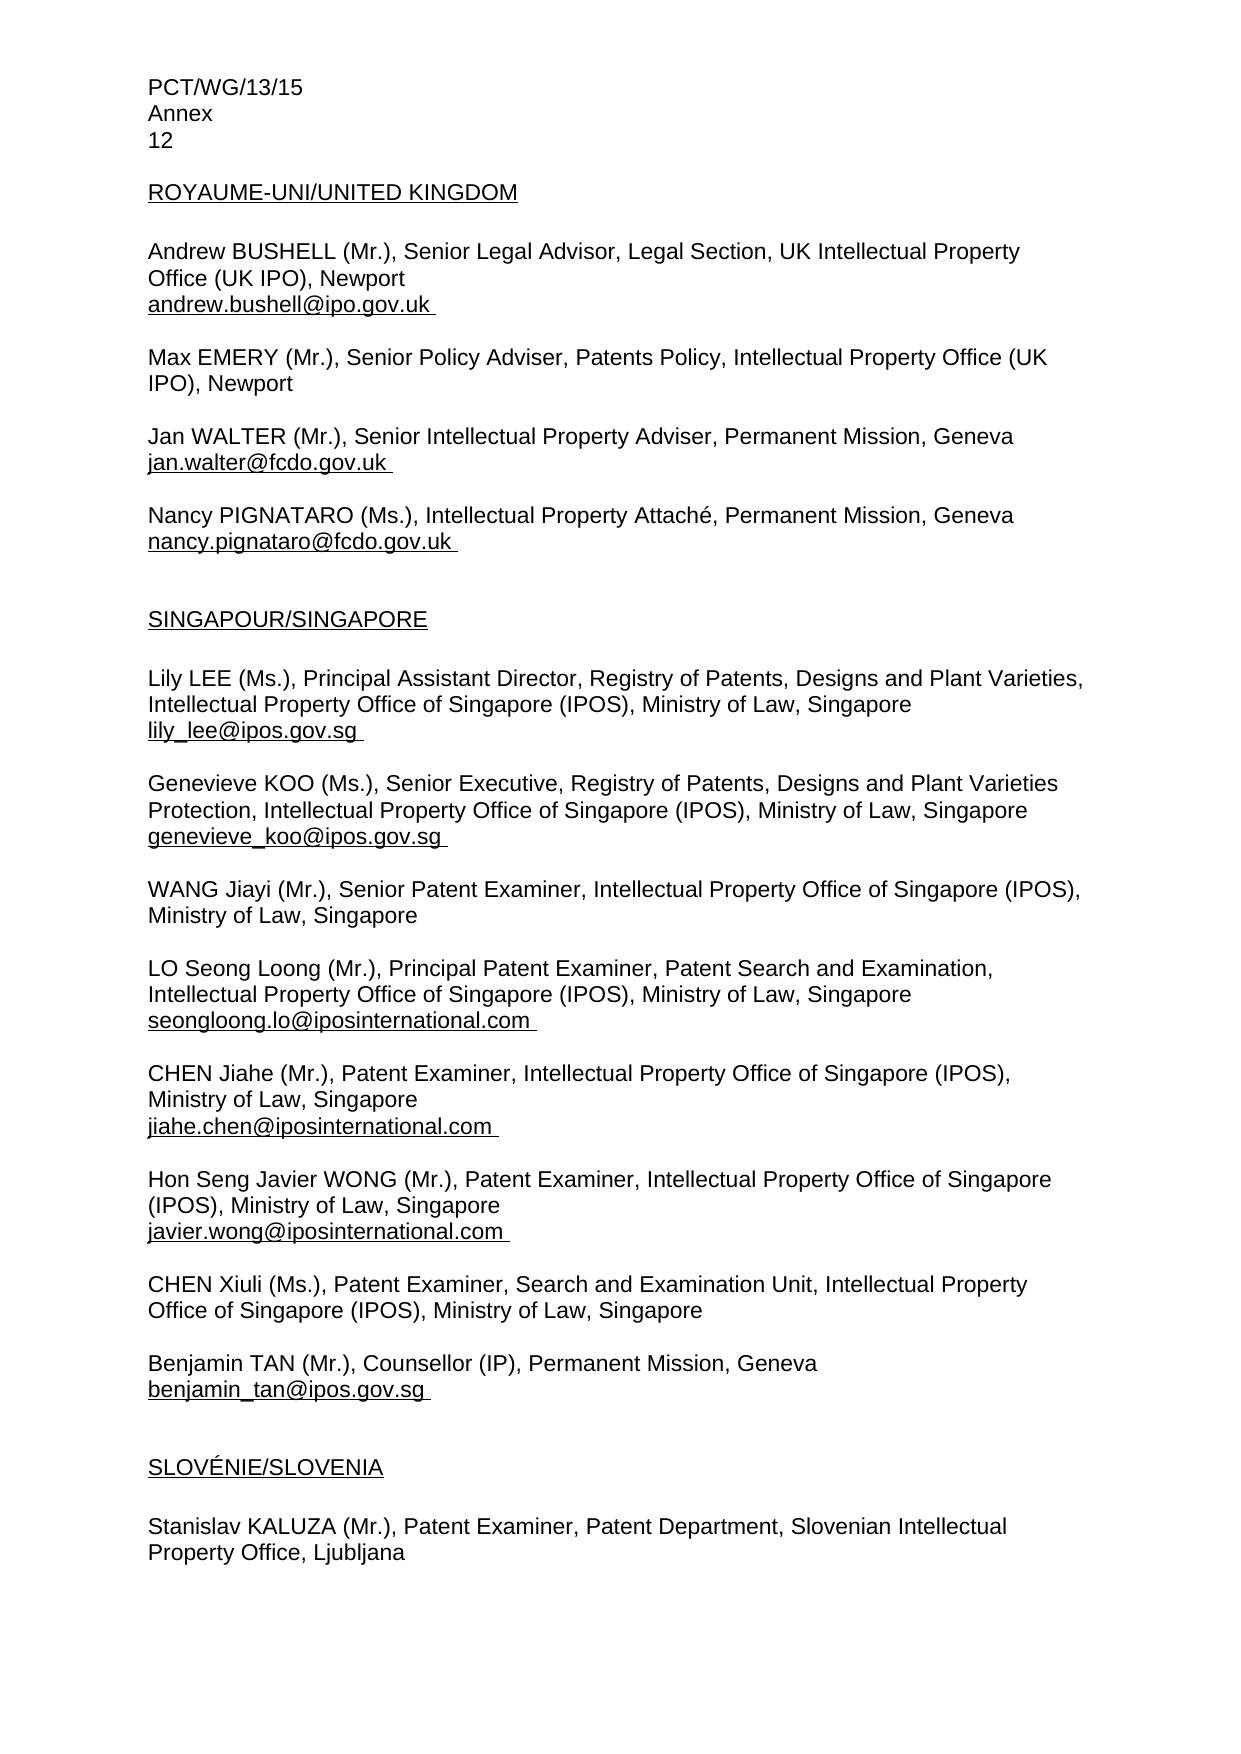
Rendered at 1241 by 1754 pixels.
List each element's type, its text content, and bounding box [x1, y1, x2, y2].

text CHEN Jiahe (Mr.), Patent Examiner, Intellectual Property Office of Singapore (IPOS), [148, 1060, 1092, 1086]
text Hon Seng Javier WONG (Mr.), Patent Examiner, Intellectual Property Office of Singapore (IPOS), Ministry of Law, Singapore [148, 1166, 1092, 1218]
text Lily LEE (Ms.), Principal Assistant Director, Registry of Patents, Designs and Plant Varieties, Intellectual Property Office of Singapore (IPOS), Ministry of Law, Singapore [148, 665, 1092, 717]
text Benjamin TAN (Mr.), Counsellor (IP), Permanent Mission, Geneva [148, 1350, 1092, 1376]
text Ministry of Law, Singapore [148, 1086, 1092, 1113]
text SLOVÉNIE/SLOVENIA [148, 1454, 1092, 1480]
text Jan WALTER (Mr.), Senior Intellectual Property Adviser, Permanent Mission, Geneva [148, 423, 1092, 449]
text andrew.bushell@ipo.gov.uk [148, 291, 1092, 317]
text Genevieve KOO (Ms.), Senior Executive, Registry of Patents, Designs and Plant Varieties Protection, Intellectual Property Office of Singapore (IPOS), Ministry of Law, Singapore [148, 770, 1092, 823]
text genevieve_koo@ipos.gov.sg [148, 823, 1092, 849]
text LO Seong Loong (Mr.), Principal Patent Examiner, Patent Search and Examination, Intellectual Property Office of Singapore (IPOS), Ministry of Law, Singapore [148, 955, 1092, 1007]
text Stanislav KALUZA (Mr.), Patent Examiner, Patent Department, Slovenian Intellectual Property Office, Ljubljana [148, 1513, 1092, 1566]
text CHEN Xiuli (Ms.), Patent Examiner, Search and Examination Unit, Intellectual Property Office of Singapore (IPOS), Ministry of Law, Singapore [148, 1271, 1092, 1324]
text lily_lee@ipos.gov.sg [148, 717, 1092, 744]
text jan.walter@fcdo.gov.uk [148, 449, 1092, 475]
text jiahe.chen@iposinternational.com [148, 1113, 1092, 1139]
text Office (UK IPO), Newport [148, 264, 1092, 291]
text benjamin_tan@ipos.gov.sg [148, 1376, 1092, 1403]
text nancy.pignataro@fcdo.gov.uk [148, 528, 1092, 554]
text Andrew BUSHELL (Mr.), Senior Legal Advisor, Legal Section, UK Intellectual Property [148, 238, 1092, 264]
text Max EMERY (Mr.), Senior Policy Adviser, Patents Policy, Intellectual Property Office (UK IPO), Newport [148, 344, 1092, 396]
text javier.wong@iposinternational.com [148, 1218, 1092, 1244]
text ROYAUME-UNI/UNITED KINGDOM [148, 179, 1092, 206]
text WANG Jiayi (Mr.), Senior Patent Examiner, Intellectual Property Office of Singapore (IPOS), Ministry of Law, Singapore [148, 876, 1092, 928]
text Nancy PIGNATARO (Ms.), Intellectual Property Attaché, Permanent Mission, Geneva [148, 502, 1092, 528]
text SINGAPOUR/SINGAPORE [148, 606, 1092, 632]
text seongloong.lo@iposinternational.com [148, 1007, 1092, 1034]
